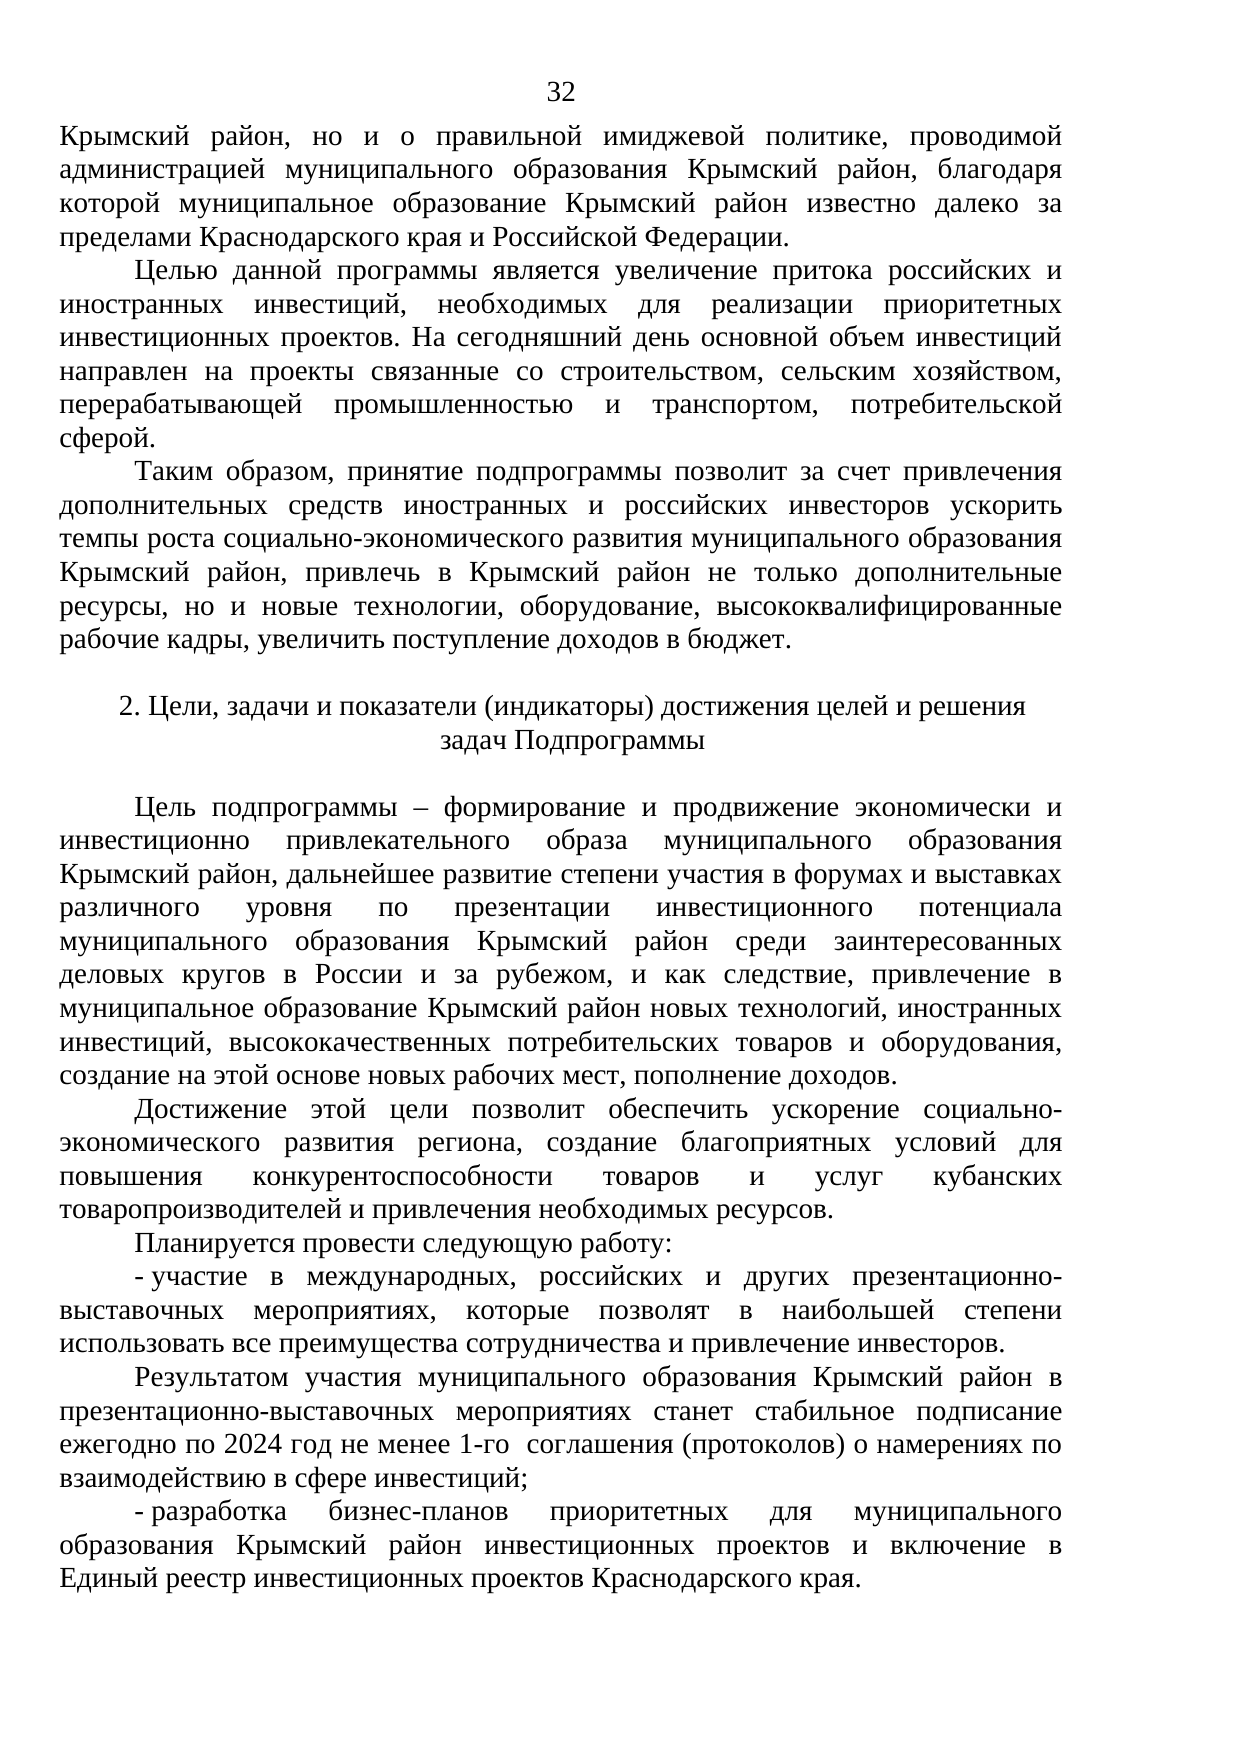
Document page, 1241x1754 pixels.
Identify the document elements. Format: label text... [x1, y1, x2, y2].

text - участие в международных, российских и других презентационно-выставочных мероприятиях, которые позволят в наибольшей степени использовать все преимущества сотрудничества и привлечение инвесторов. [59, 1258, 1063, 1359]
text - разработка бизнес-планов приоритетных для муниципального образования Крымский район инвестиционных проектов и включение в Единый реестр инвестиционных проектов Краснодарского края. [59, 1493, 1063, 1594]
text Таким образом, принятие подпрограммы позволит за счет привлечения дополнительных средств иностранных и российских инвесторов ускорить темпы роста социально-экономического развития муниципального образования Крымский район, привлечь в Крымский район не только дополнительные ресурсы, но и новые технологии, оборудование, высококвалифицированные рабочие кадры, увеличить поступление доходов в бюджет. [59, 453, 1063, 655]
text Цель подпрограммы – формирование и продвижение экономически и инвестиционно привлекательного образа муниципального образования Крымский район, дальнейшее развитие степени участия в форумах и выставках различного уровня по презентации инвестиционного потенциала муниципального образования Крымский район среди заинтересованных деловых кругов в России и за рубежом, и как следствие, привлечение в муниципальное образование Крымский район новых технологий, иностранных инвестиций, высококачественных потребительских товаров и оборудования, создание на этой основе новых рабочих мест, пополнение доходов. [59, 789, 1063, 1091]
text Планируется провести следующую работу: [59, 1225, 1063, 1258]
text 2. Цели, задачи и показатели (индикаторы) достижения целей и решения задач Подпрограммы [82, 688, 1063, 755]
text Достижение этой цели позволит обеспечить ускорение социально-экономического развития региона, создание благоприятных условий для повышения конкурентоспособности товаров и услуг кубанских товаропроизводителей и привлечения необходимых ресурсов. [59, 1091, 1063, 1225]
text Результатом участия муниципального образования Крымский район в презентационно-выставочных мероприятиях станет стабильное подписание ежегодно по 2024 год не менее 1-го соглашения (протоколов) о намерениях по взаимодействию в сфере инвестиций; [59, 1359, 1063, 1493]
text Целью данной программы является увеличение притока российских и иностранных инвестиций, необходимых для реализации приоритетных инвестиционных проектов. На сегодняшний день основной объем инвестиций направлен на проекты связанные со строительством, сельским хозяйством, перерабатывающей промышленностью и транспортом, потребительской сферой. [59, 252, 1063, 453]
